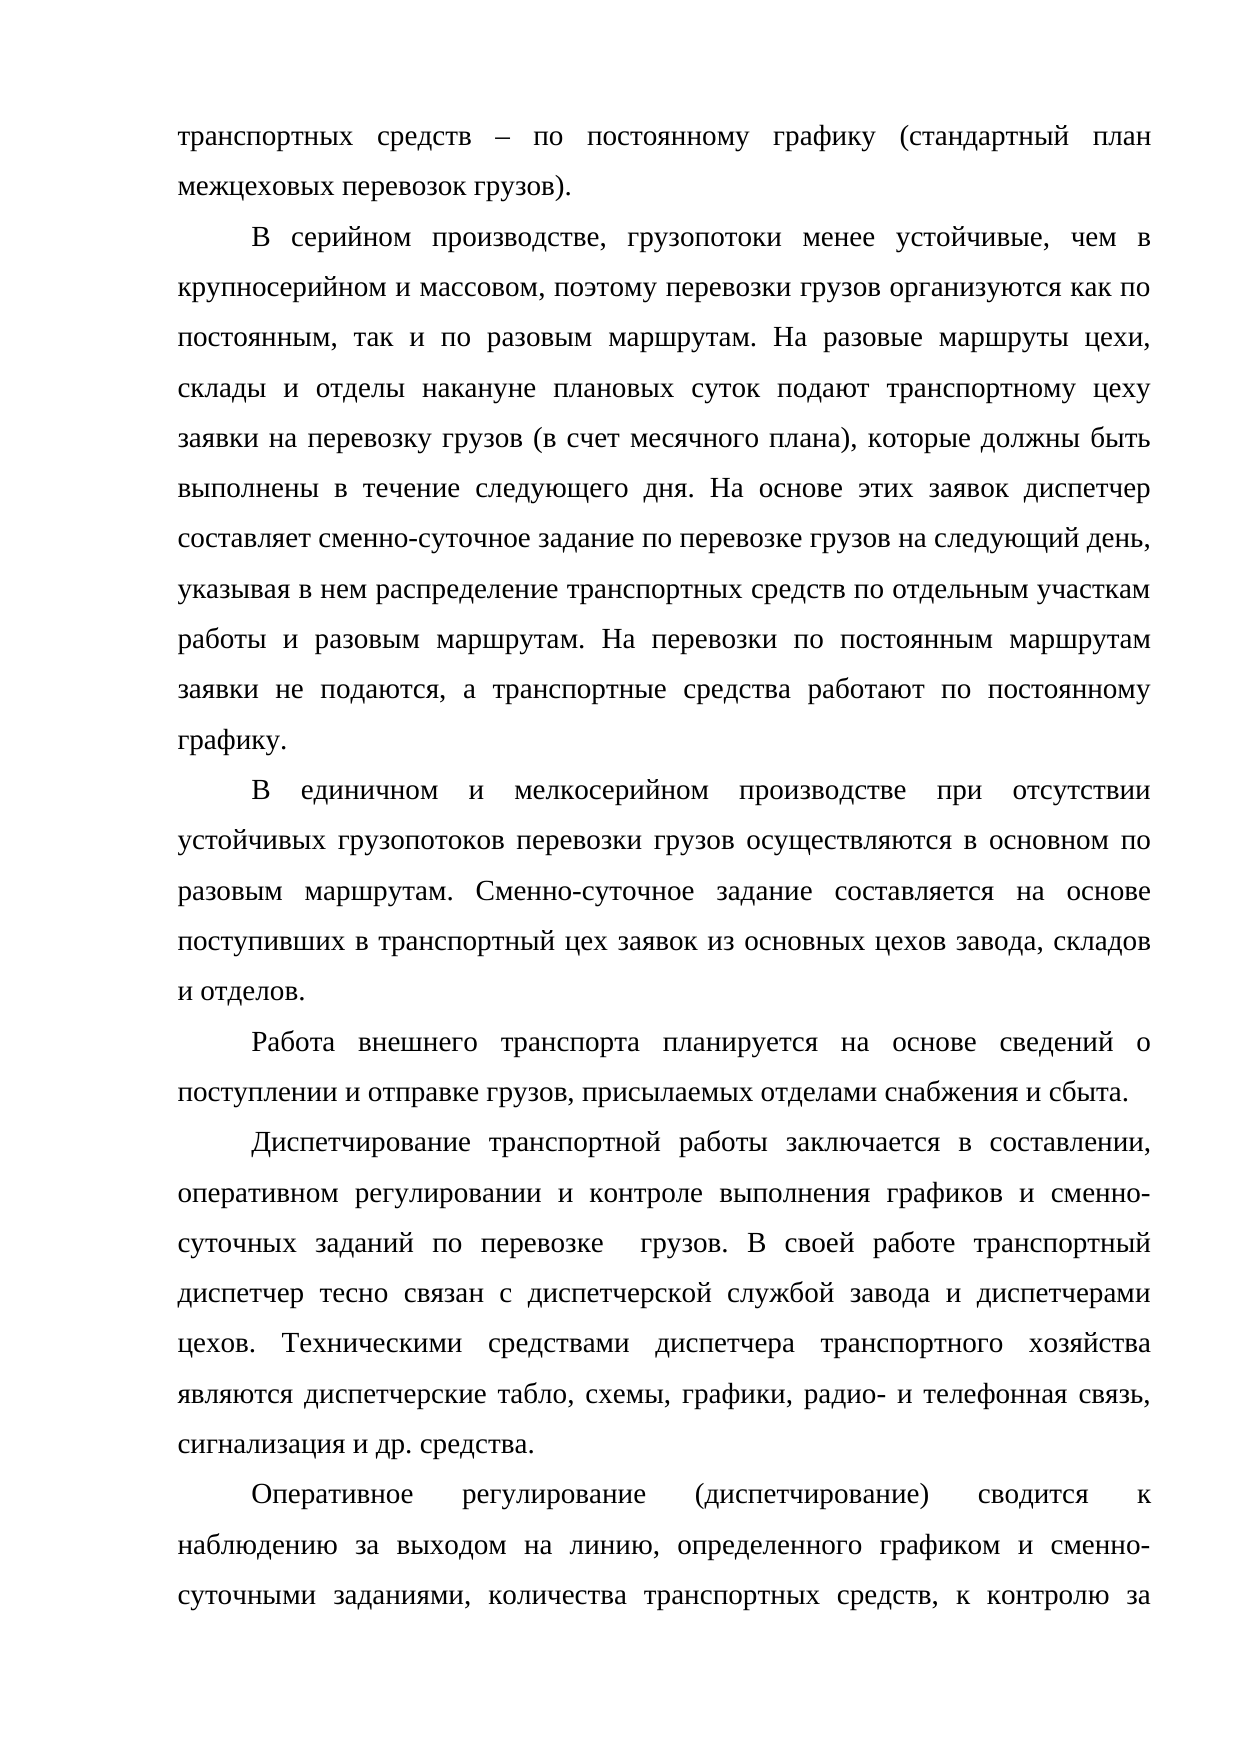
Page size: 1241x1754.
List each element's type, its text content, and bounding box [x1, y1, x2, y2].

text В единичном и мелкосерийном производстве при отсутствии устойчивых грузопотоков перевозки грузов осуществляются в основном по разовым маршрутам. Сменно-суточное задание составляется на основе поступивших в транспортный цех заявок из основных цехов завода, складов и отделов. [177, 772, 1152, 1007]
text Работа внешнего транспорта планируется на основе сведений о поступлении и отправке грузов, присылаемых отделами снабжения и сбыта. [177, 1024, 1152, 1108]
text Диспетчирование транспортной работы заключается в составлении, оперативном регулировании и контроле выполнения графиков и сменно-суточных заданий по перевозке грузов. В своей работе транспортный диспетчер тесно связан с диспетчерской службой завода и диспетчерами цехов. Техническими средствами диспетчера транспортного хозяйства являются диспетчерские табло, схемы, графики, радио- и телефонная связь, сигнализация и др. средства. [177, 1124, 1152, 1460]
text В серийном производстве, грузопотоки менее устойчивые, чем в крупносерийном и массовом, поэтому перевозки грузов организуются как по постоянным, так и по разовым маршрутам. На разовые маршруты цехи, склады и отделы накануне плановых суток подают транспортному цеху заявки на перевозку грузов (в счет месячного плана), которые должны быть выполнены в течение следующего дня. На основе этих заявок диспетчер составляет сменно-суточное задание по перевозке грузов на следующий день, указывая в нем распределение транспортных средств по отдельным участкам работы и разовым маршрутам. На перевозки по постоянным маршрутам заявки не подаются, а транспортные средства работают по постоянному графику. [177, 219, 1152, 755]
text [177, 1477, 1152, 1611]
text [177, 118, 1152, 202]
